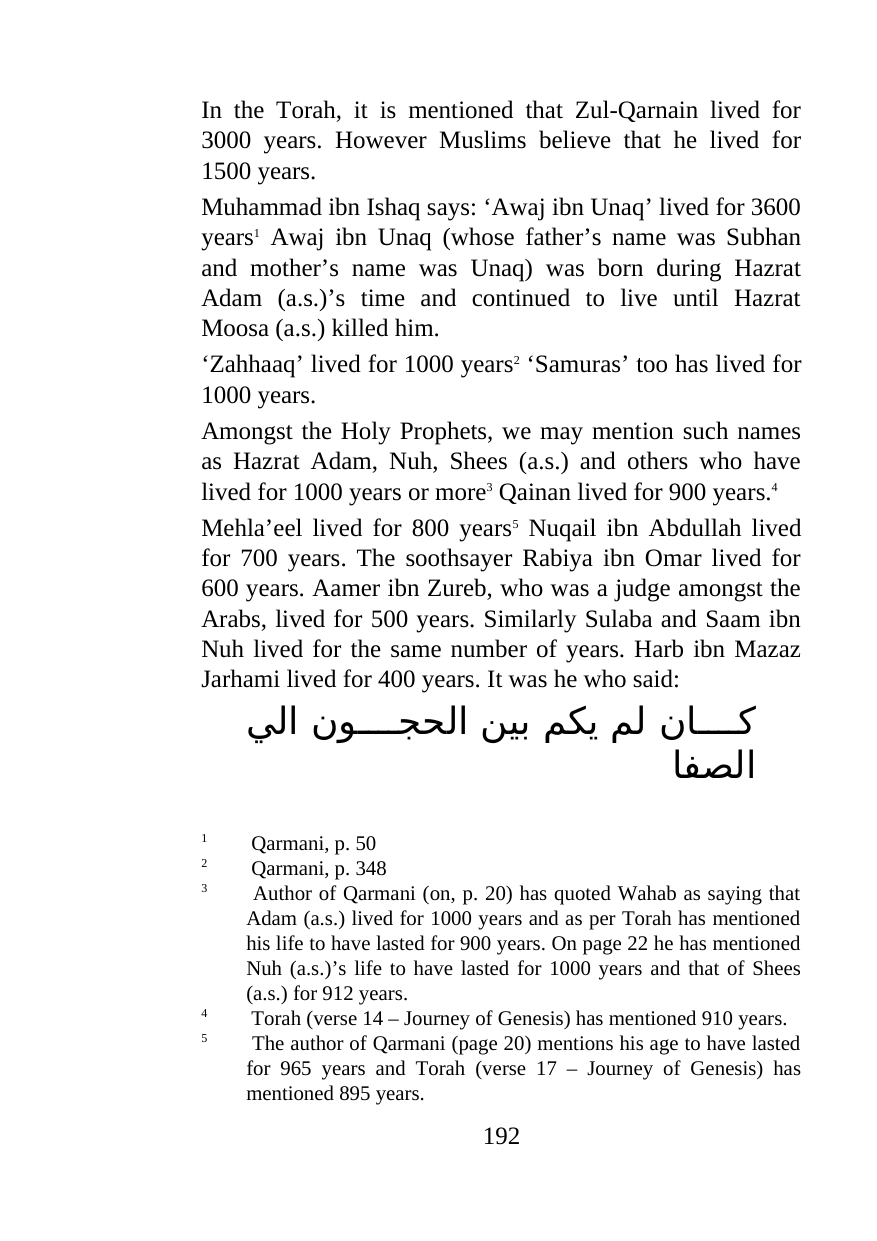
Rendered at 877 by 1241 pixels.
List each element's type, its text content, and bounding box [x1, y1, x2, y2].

text Muhammad ibn Ishaq says: ‘Awaj ibn Unaq’ lived for 3600 years Awaj ibn Unaq (whose father’s name was Subhan and mother’s name was Unaq) was born during Hazrat Adam (a.s.)’s time and continued to live until Hazrat Moosa (a.s.) killed him. [201, 191, 802, 342]
text In the Torah, it is mentioned that Zul-Qarnain lived for 3000 years. However Muslims believe that he lived for 1500 years. [201, 94, 802, 185]
text كان لم يكم بين الحجون الي الصفا [246, 700, 757, 787]
text Amongst the Holy Prophets, we may mention such names as Hazrat Adam, Nuh, Shees (a.s.) and others who have lived for 1000 years or more Qainan lived for 900 years. [201, 415, 802, 506]
text Mehla’eel lived for 800 years Nuqail ibn Abdullah lived for 700 years. The soothsayer Rabiya ibn Omar lived for 600 years. Aamer ibn Zureb, who was a judge amongst the Arabs, lived for 500 years. Similarly Sulaba and Saam ibn Nuh lived for the same number of years. Harb ibn Mazaz Jarhami lived for 400 years. It was he who said: [201, 512, 802, 693]
text ‘Zahhaaq’ lived for 1000 years ‘Samuras’ too has lived for 1000 years. [201, 349, 802, 409]
